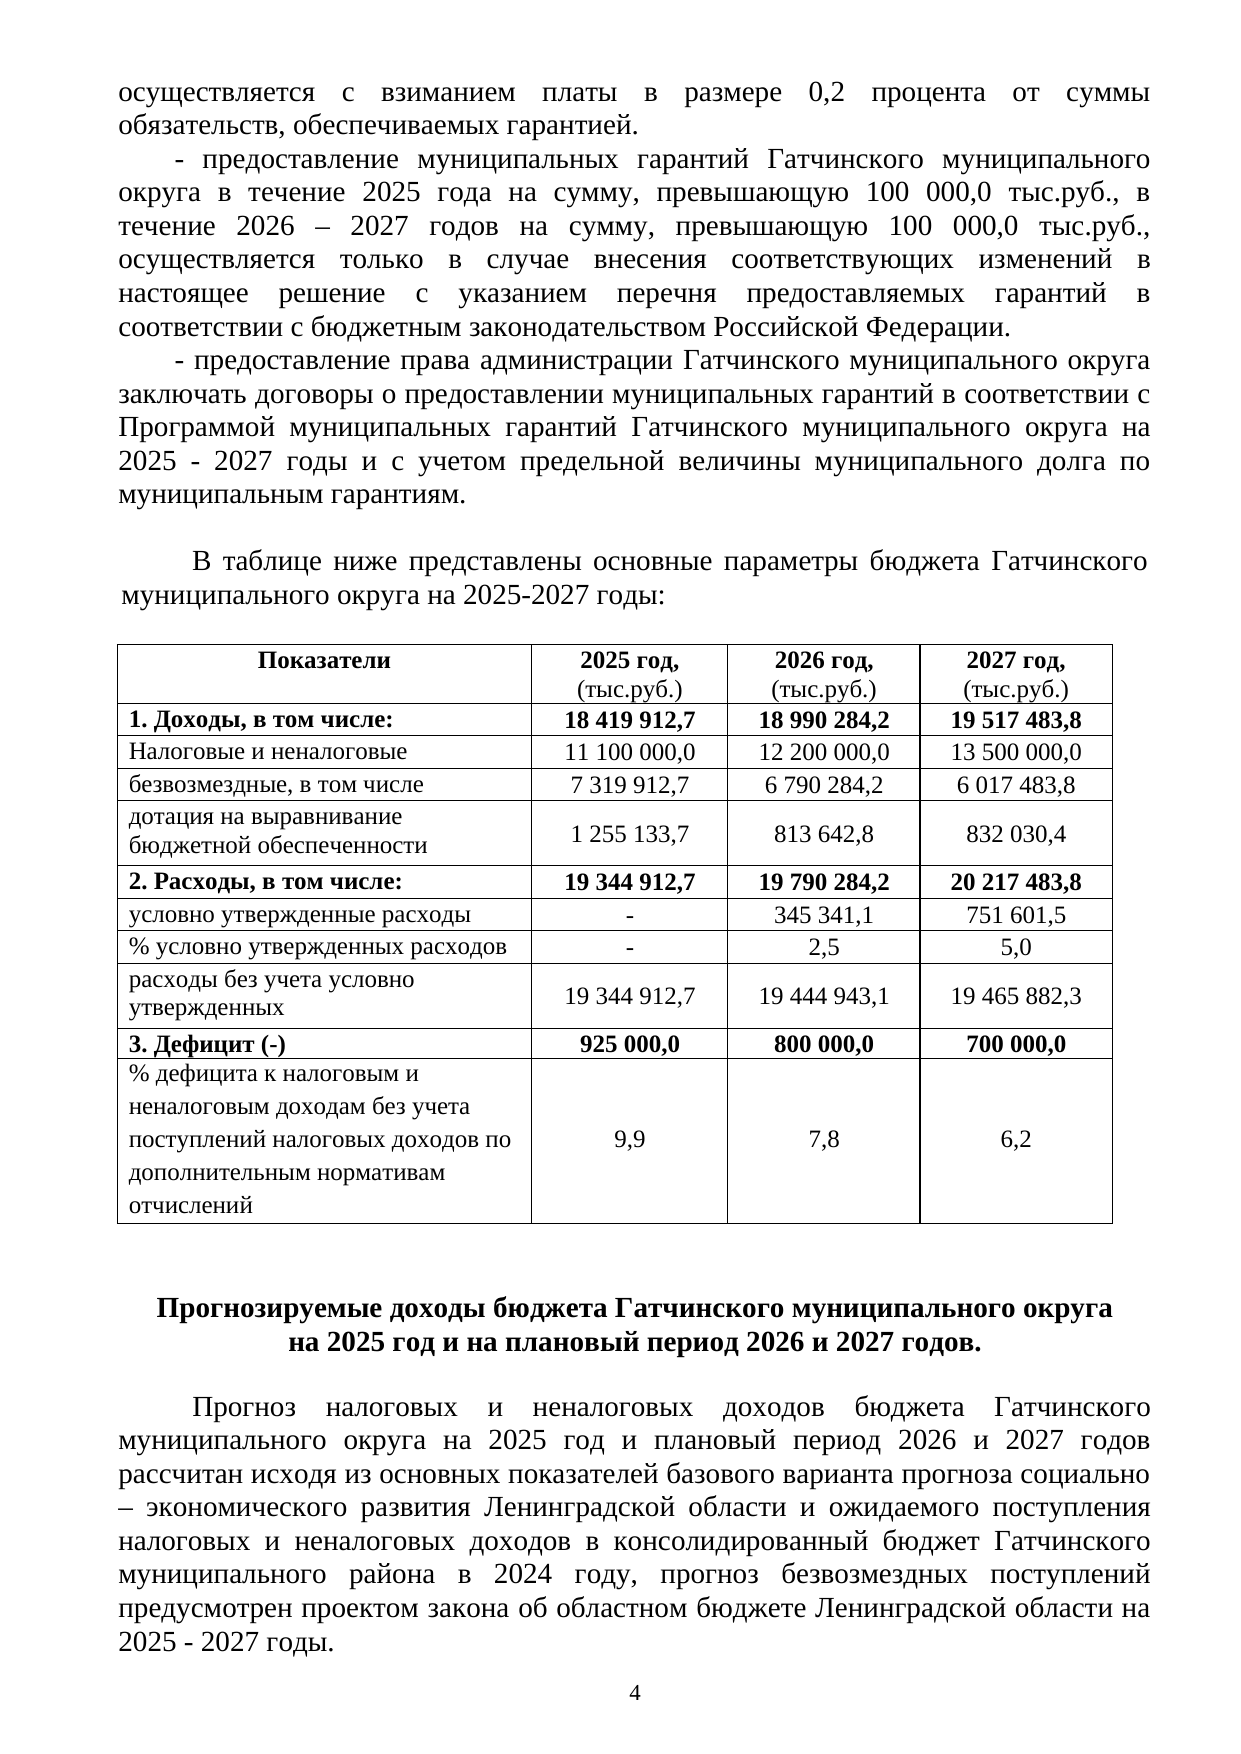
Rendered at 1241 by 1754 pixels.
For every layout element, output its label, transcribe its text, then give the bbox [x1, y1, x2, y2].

table_cell 6,2 [921, 1059, 1112, 1222]
table_cell % условно утвержденных расходов [118, 931, 531, 963]
table_cell 12 200 000,0 [728, 736, 919, 768]
table_cell - [532, 899, 727, 930]
table_cell 6 790 284,2 [728, 769, 919, 800]
table_cell дотация на выравнивание бюджетной обеспеченности [118, 801, 531, 865]
table_cell 18 990 284,2 [728, 704, 919, 735]
table_cell 19 465 882,3 [921, 964, 1112, 1028]
table_cell 751 601,5 [921, 899, 1112, 930]
table_cell % дефицита к налоговым и неналоговым доходам без учета поступлений налоговых доходов по дополнительным нормативам отчислений [118, 1059, 531, 1222]
table_cell 19 444 943,1 [728, 964, 919, 1028]
table_cell 3. Дефицит (-) [118, 1029, 531, 1057]
table_cell 7,8 [728, 1059, 919, 1222]
table_cell 19 344 912,7 [532, 964, 727, 1028]
text Прогноз налоговых и неналоговых доходов бюджета Гатчинского муниципального округа на 2025 год и плановый период 2026 и 2027 годов рассчитан исходя из основных показателей базового варианта прогноза социально – экономического развития Ленинградской области и ожидаемого поступления налоговых и неналоговых доходов в консолидированный бюджет Гатчинского муниципального района в 2024 году, прогноз безвозмездных поступлений предусмотрен проектом закона об областном бюджете Ленинградской области на 2025 - 2027 годы. [118, 1389, 1152, 1657]
table_header 2027 год, (тыс.руб.) [921, 645, 1112, 703]
table_cell 11 100 000,0 [532, 736, 727, 768]
table_cell 19 517 483,8 [921, 704, 1112, 735]
table_cell 19 344 912,7 [532, 866, 727, 898]
table_cell условно утвержденные расходы [118, 899, 531, 930]
table_cell Налоговые и неналоговые [118, 736, 531, 768]
table_header 2025 год, (тыс.руб.) [532, 645, 727, 703]
table_cell 832 030,4 [921, 801, 1112, 865]
text - предоставление права администрации Гатчинского муниципального округа заключать договоры о предоставлении муниципальных гарантий в соответствии с Программой муниципальных гарантий Гатчинского муниципального округа на 2025 - 2027 годы и с учетом предельной величины муниципального долга по муниципальным гарантиям. [118, 342, 1152, 510]
table_cell - [532, 931, 727, 963]
table_cell 800 000,0 [728, 1029, 919, 1057]
text на 2025 год и на плановый период 2026 и 2027 годов. [118, 1324, 1152, 1358]
table_cell 18 419 912,7 [532, 704, 727, 735]
table_header 2026 год, (тыс.руб.) [728, 645, 919, 703]
table_cell 345 341,1 [728, 899, 919, 930]
table_cell 1. Доходы, в том числе: [118, 704, 531, 735]
table_cell расходы без учета условно утвержденных [118, 964, 531, 1028]
table_cell 20 217 483,8 [921, 866, 1112, 898]
table_cell 2. Расходы, в том числе: [118, 866, 531, 898]
table_header Показатели [118, 645, 531, 703]
table_cell 19 790 284,2 [728, 866, 919, 898]
text Прогнозируемые доходы бюджета Гатчинского муниципального округа [118, 1291, 1152, 1324]
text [118, 74, 1152, 141]
table_cell 13 500 000,0 [921, 736, 1112, 768]
table_cell 1 255 133,7 [532, 801, 727, 865]
table_cell 700 000,0 [921, 1029, 1112, 1057]
text - предоставление муниципальных гарантий Гатчинского муниципального округа в течение 2025 года на сумму, превышающую 100 000,0 тыс.руб., в течение 2026 – 2027 годов на сумму, превышающую 100 000,0 тыс.руб., осуществляется только в случае внесения соответствующих изменений в настоящее решение с указанием перечня предоставляемых гарантий в соответствии с бюджетным законодательством Российской Федерации. [118, 141, 1152, 342]
table_cell 813 642,8 [728, 801, 919, 865]
table_cell 925 000,0 [532, 1029, 727, 1057]
table_cell 7 319 912,7 [532, 769, 727, 800]
table_cell 5,0 [921, 931, 1112, 963]
table_cell 2,5 [728, 931, 919, 963]
text В таблице ниже представлены основные параметры бюджета Гатчинского муниципального округа на 2025-2027 годы: [121, 543, 1148, 611]
table_cell 9,9 [532, 1059, 727, 1222]
table_cell безвозмездные, в том числе [118, 769, 531, 800]
table_cell 6 017 483,8 [921, 769, 1112, 800]
